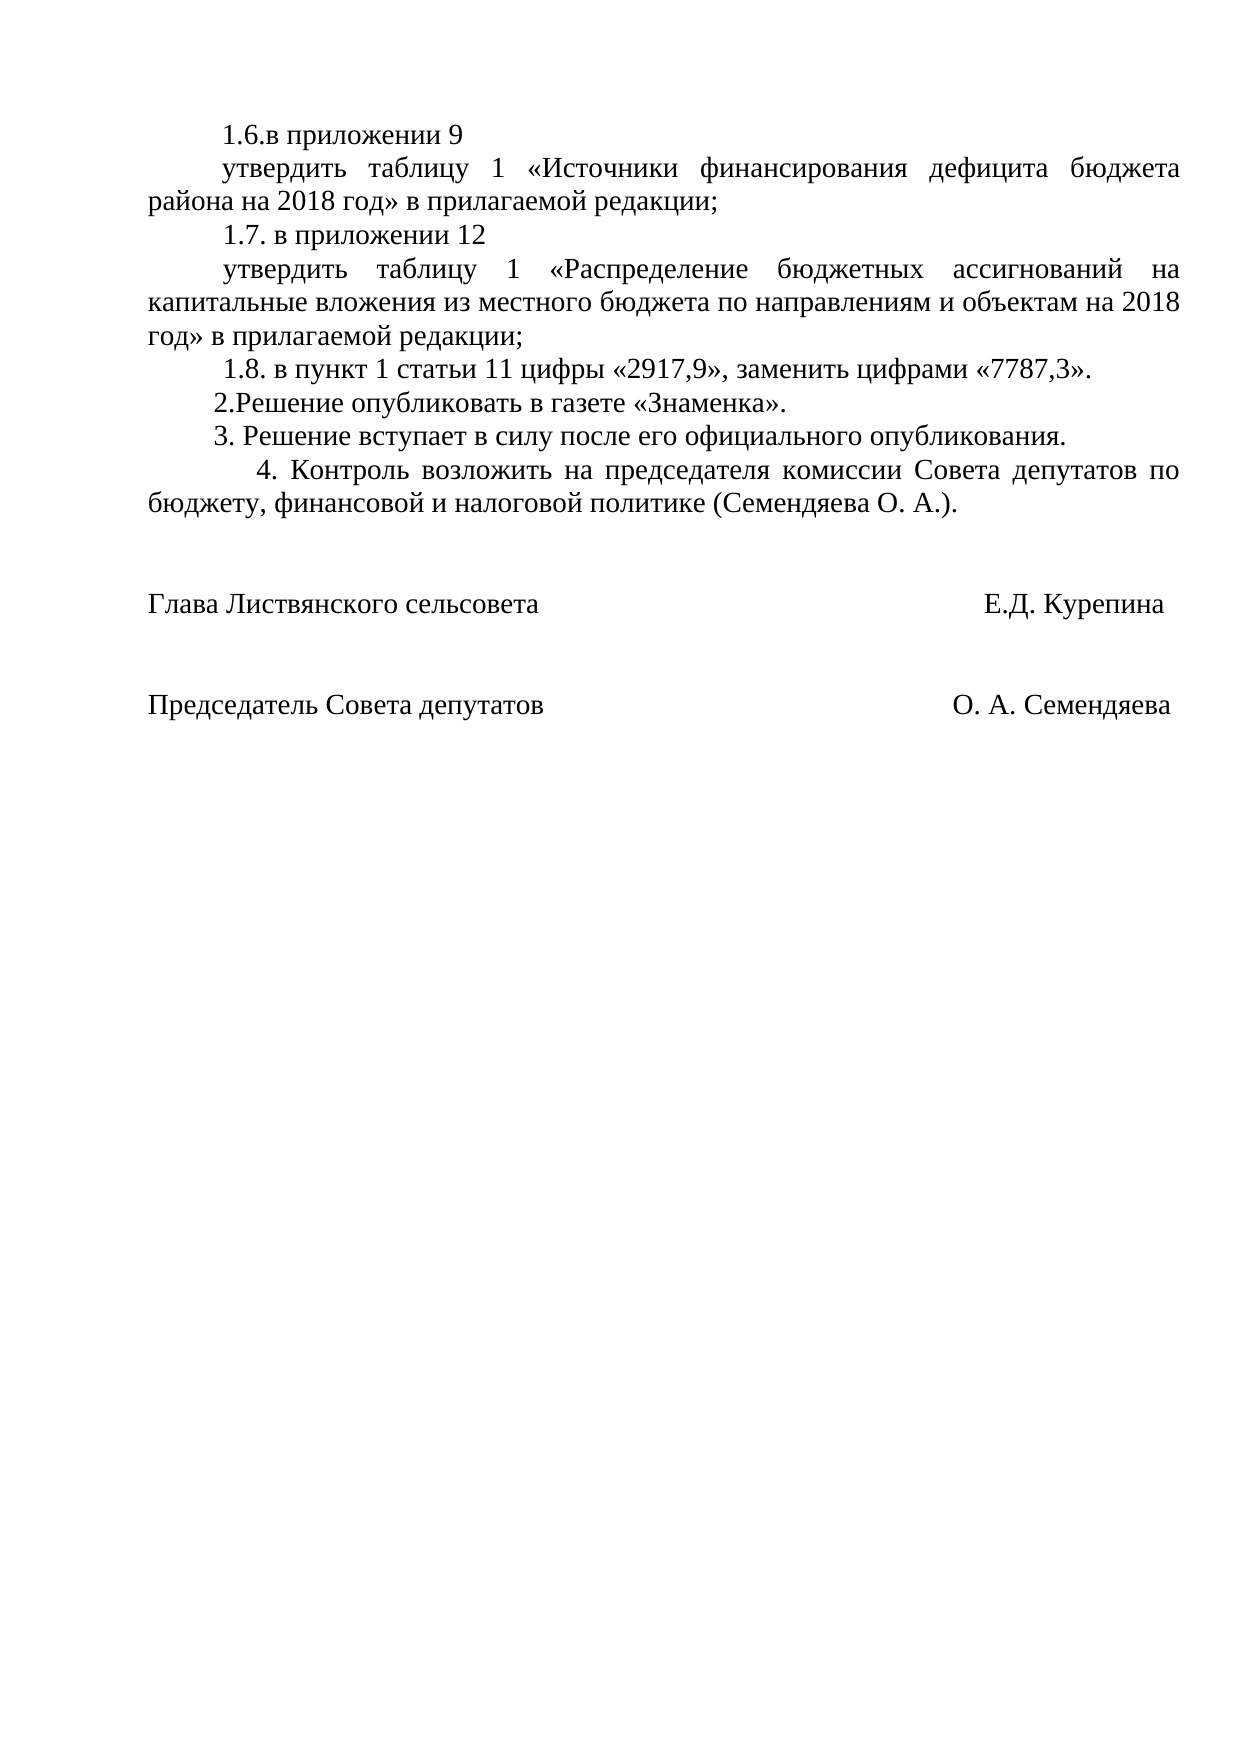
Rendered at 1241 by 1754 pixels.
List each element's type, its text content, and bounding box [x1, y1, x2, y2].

text утвердить таблицу 1 «Источники финансирования дефицита бюджета района на 2018 год» в прилагаемой редакции; [148, 151, 1181, 217]
text Глава Листвянского сельсовета Е.Д. Курепина [148, 586, 1181, 620]
text 1.8. в пункт 1 статьи 11 цифры «2917,9», заменить цифрами «7787,3». [148, 351, 1181, 385]
text утвердить таблицу 1 «Распределение бюджетных ассигнований на капитальные вложения из местного бюджета по направлениям и объектам на 2018 год» в прилагаемой редакции; [148, 251, 1181, 351]
text Председатель Совета депутатов О. А. Семендяева [148, 687, 1181, 720]
text 1.7. в приложении 12 [148, 217, 1181, 251]
text 3. Решение вступает в силу после его официального опубликования. [148, 418, 1181, 452]
text 4. Контроль возложить на председателя комиссии Совета депутатов по бюджету, финансовой и налоговой политике (Семендяева О. А.). [148, 452, 1181, 519]
text 1.6.в приложении 9 [148, 118, 1181, 151]
text 2.Решение опубликовать в газете «Знаменка». [148, 385, 1181, 418]
